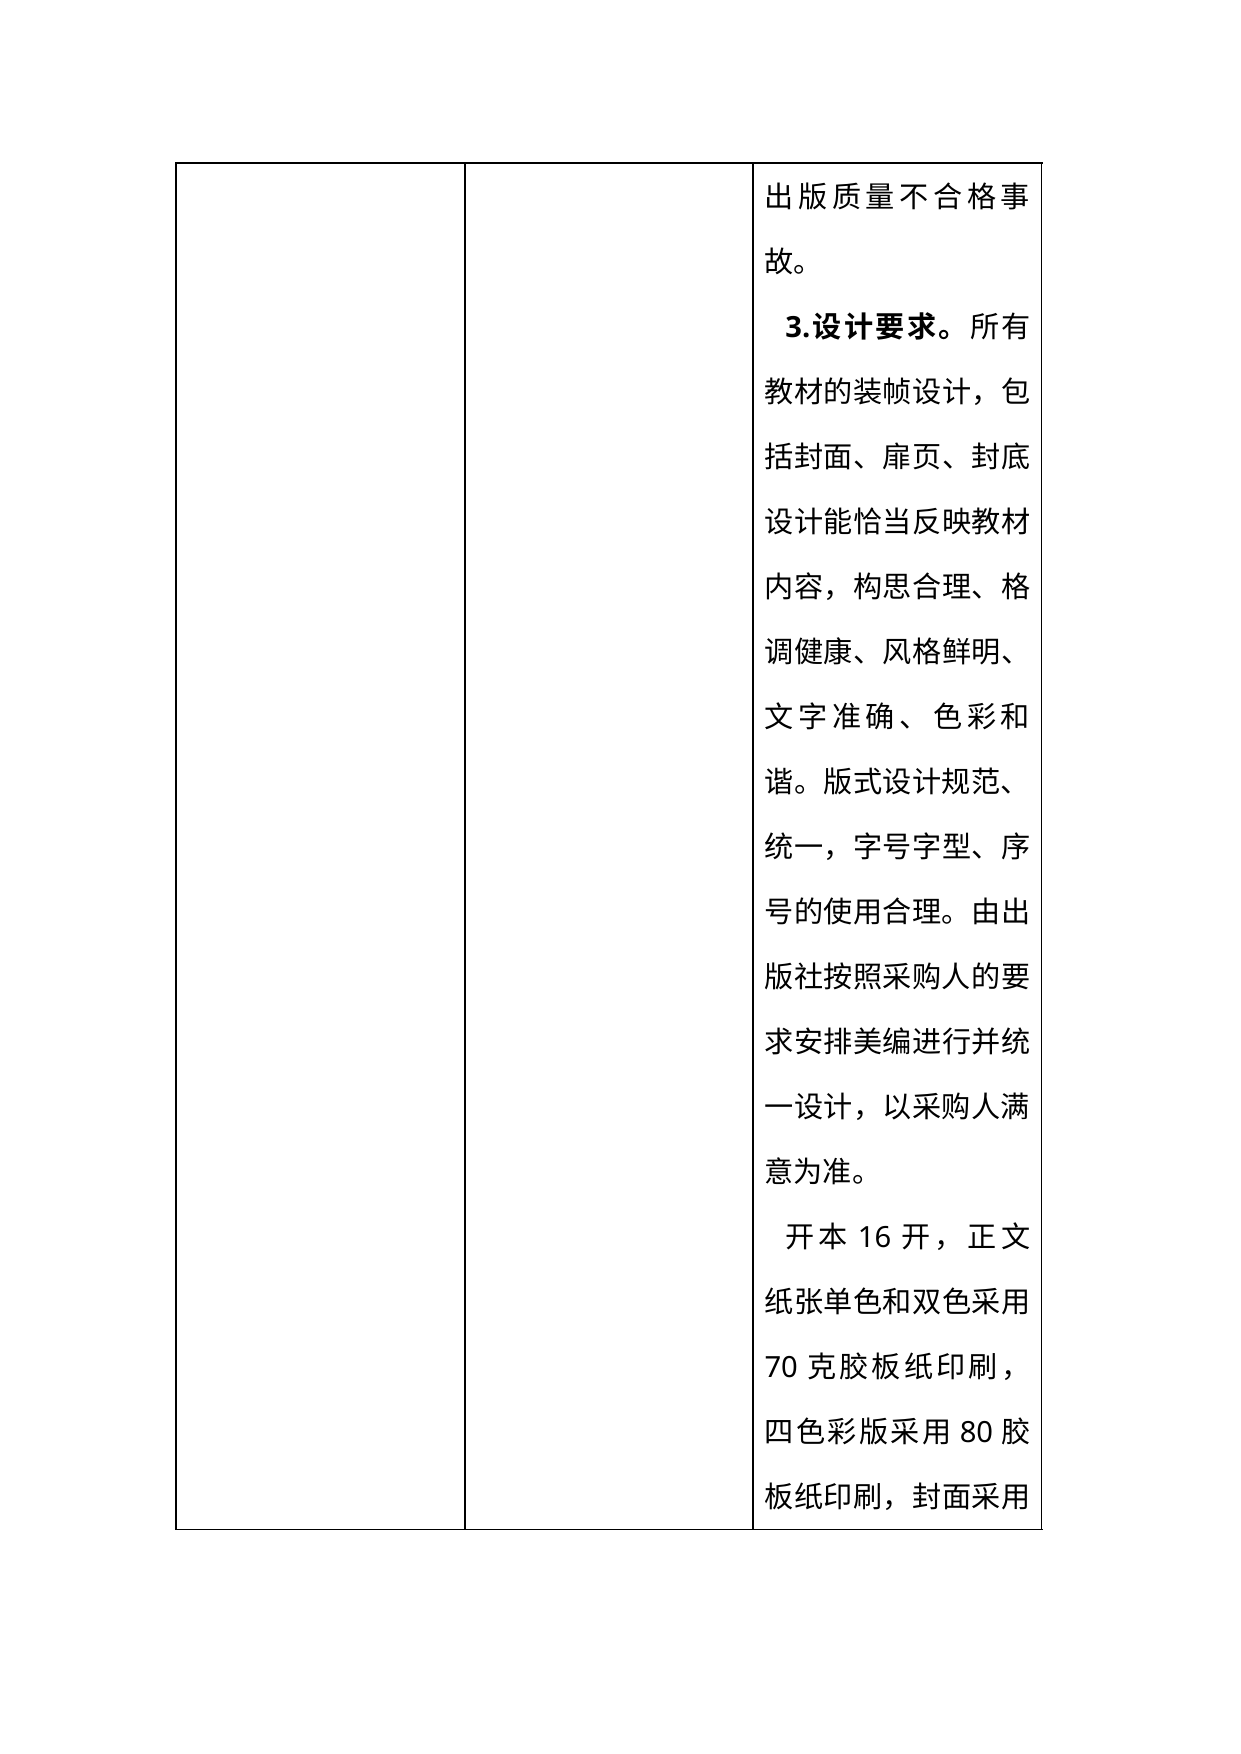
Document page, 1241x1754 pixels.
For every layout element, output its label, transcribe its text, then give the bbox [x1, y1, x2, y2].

table_cell [466, 164, 752, 1528]
table_cell 1 [177, 164, 464, 1528]
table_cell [754, 164, 1041, 1528]
